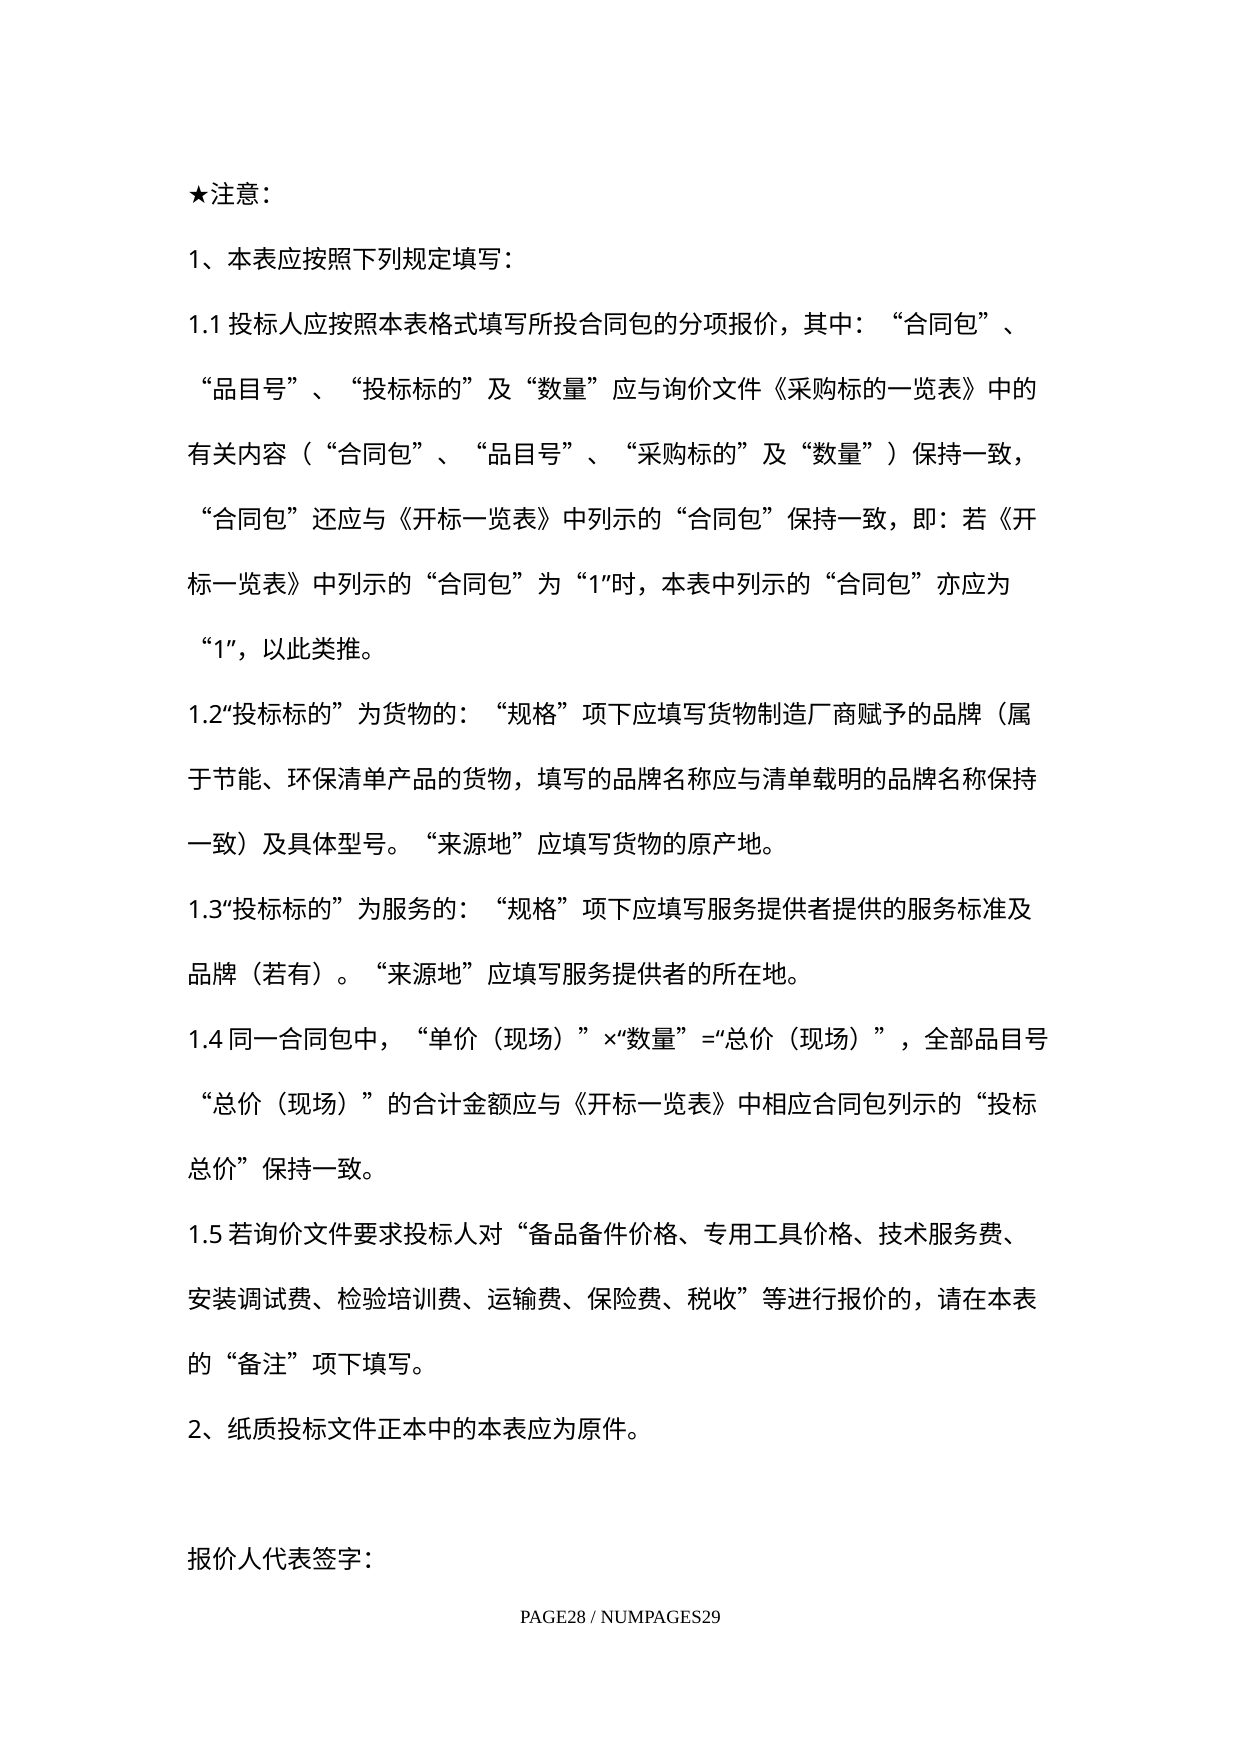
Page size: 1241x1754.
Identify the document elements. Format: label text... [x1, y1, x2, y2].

text 1.1投标人应按照本表格式填写所投合同包的分项报价，其中：“合同包”、“品目号”、“投标标的”及“数量”应与询价文件《采购标的一览表》中的有关内容（“合同包”、“品目号”、“采购标的”及“数量”）保持一致，“合同包”还应与《开标一览表》中列示的“合同包”保持一致，即：若《开标一览表》中列示的“合同包”为“1”时，本表中列示的“合同包”亦应为“1”，以此类推。 [187, 290, 1053, 680]
text 2、纸质投标文件正本中的本表应为原件。 [187, 1395, 1053, 1460]
text ★注意： [187, 160, 1053, 225]
text 1.4同一合同包中，“单价（现场）”×“数量”=“总价（现场）”，全部品目号“总价（现场）”的合计金额应与《开标一览表》中相应合同包列示的“投标总价”保持一致。 [187, 1005, 1053, 1200]
text 报价人代表签字： [187, 1525, 1053, 1590]
text 1.3“投标标的”为服务的：“规格”项下应填写服务提供者提供的服务标准及品牌（若有）。“来源地”应填写服务提供者的所在地。 [187, 875, 1053, 1005]
text 1、本表应按照下列规定填写： [187, 225, 1053, 290]
text 1.5若询价文件要求投标人对“备品备件价格、专用工具价格、技术服务费、安装调试费、检验培训费、运输费、保险费、税收”等进行报价的，请在本表的“备注”项下填写。 [187, 1200, 1053, 1395]
text 1.2“投标标的”为货物的：“规格”项下应填写货物制造厂商赋予的品牌（属于节能、环保清单产品的货物，填写的品牌名称应与清单载明的品牌名称保持一致）及具体型号。“来源地”应填写货物的原产地。 [187, 680, 1053, 875]
